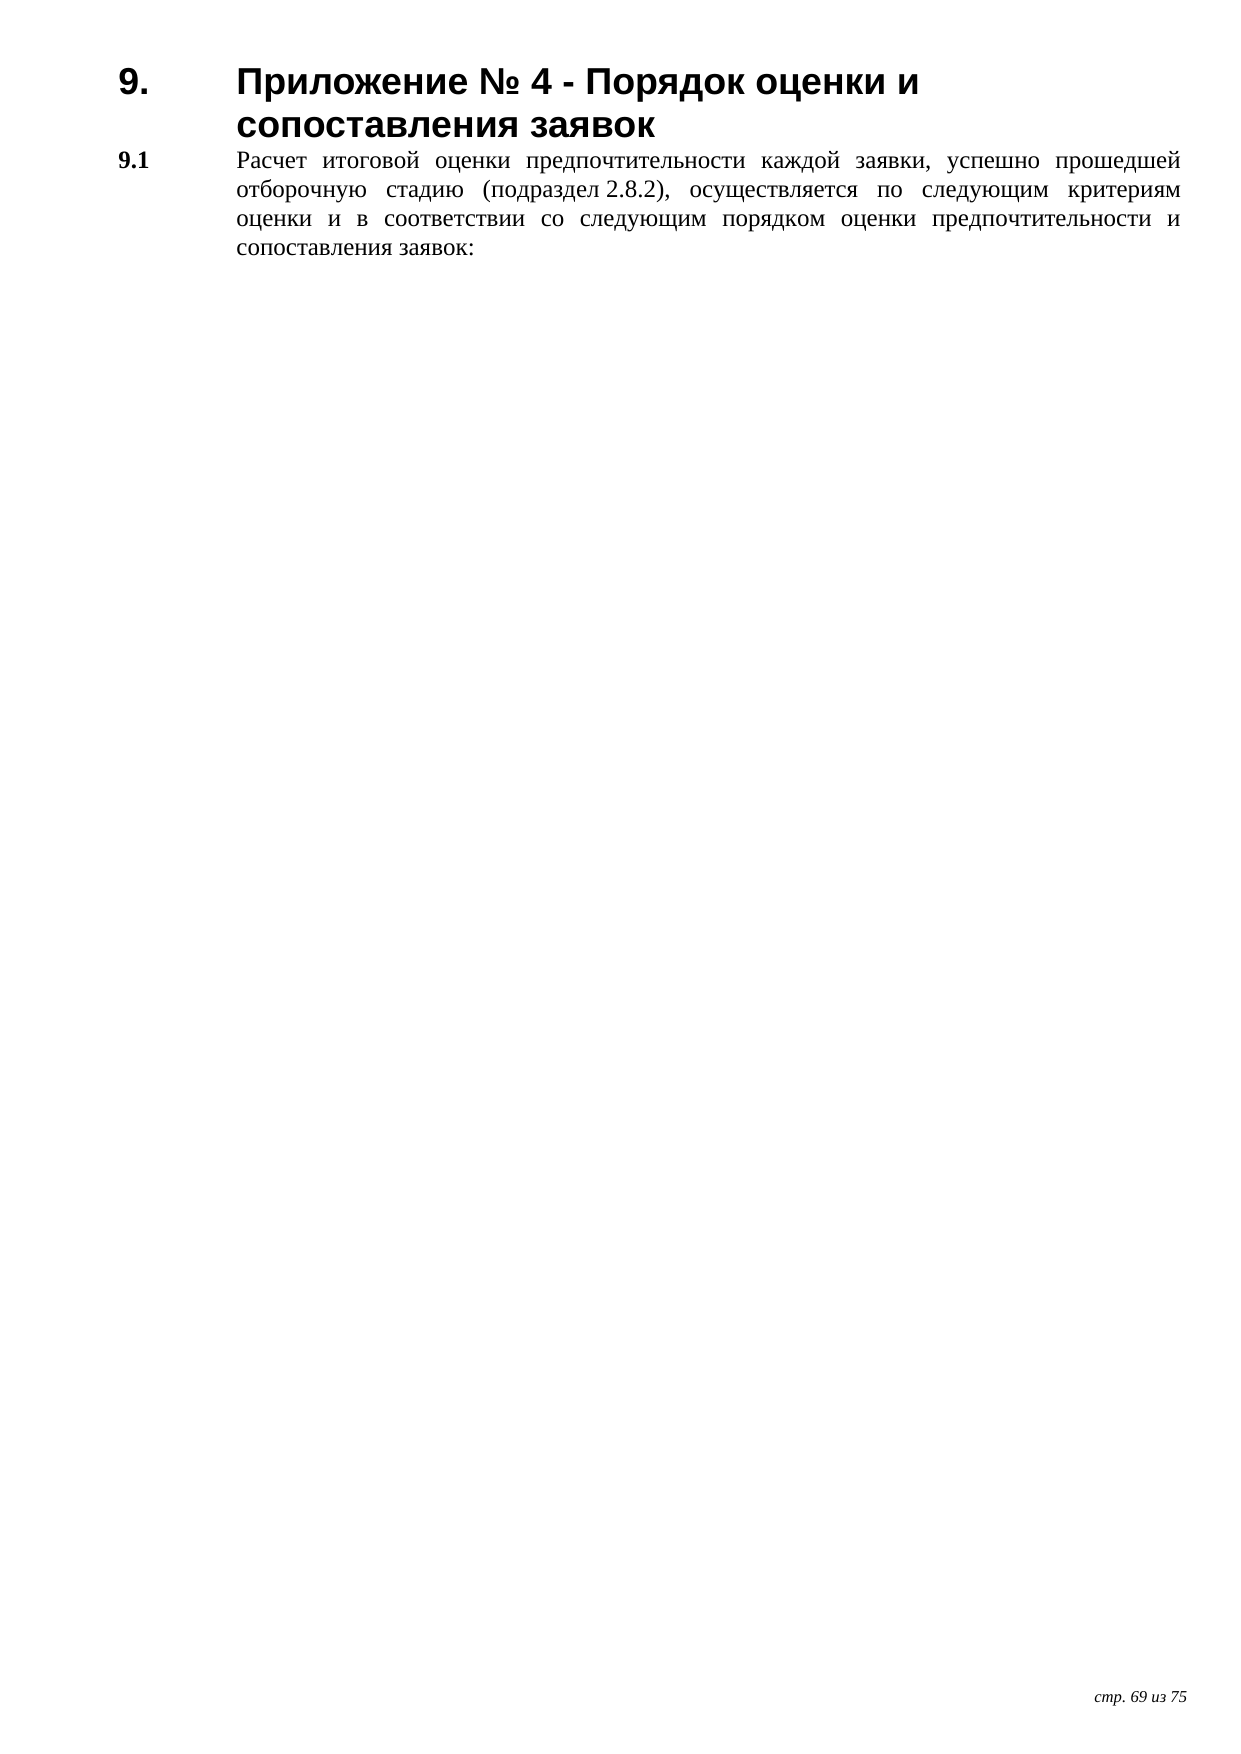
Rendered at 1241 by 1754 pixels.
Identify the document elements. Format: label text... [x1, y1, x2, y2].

list Расчет итоговой оценки предпочтительности каждой заявки, успешно прошедшей отборочную стадию (подраздел 2.8.2), осуществляется по следующим критериям оценки и в соответствии со следующим порядком оценки предпочтительности и сопоставления заявок: [118, 145, 1181, 260]
subtitle Приложение № 4 - Порядок оценки и сопоставления заявок [118, 59, 1181, 145]
